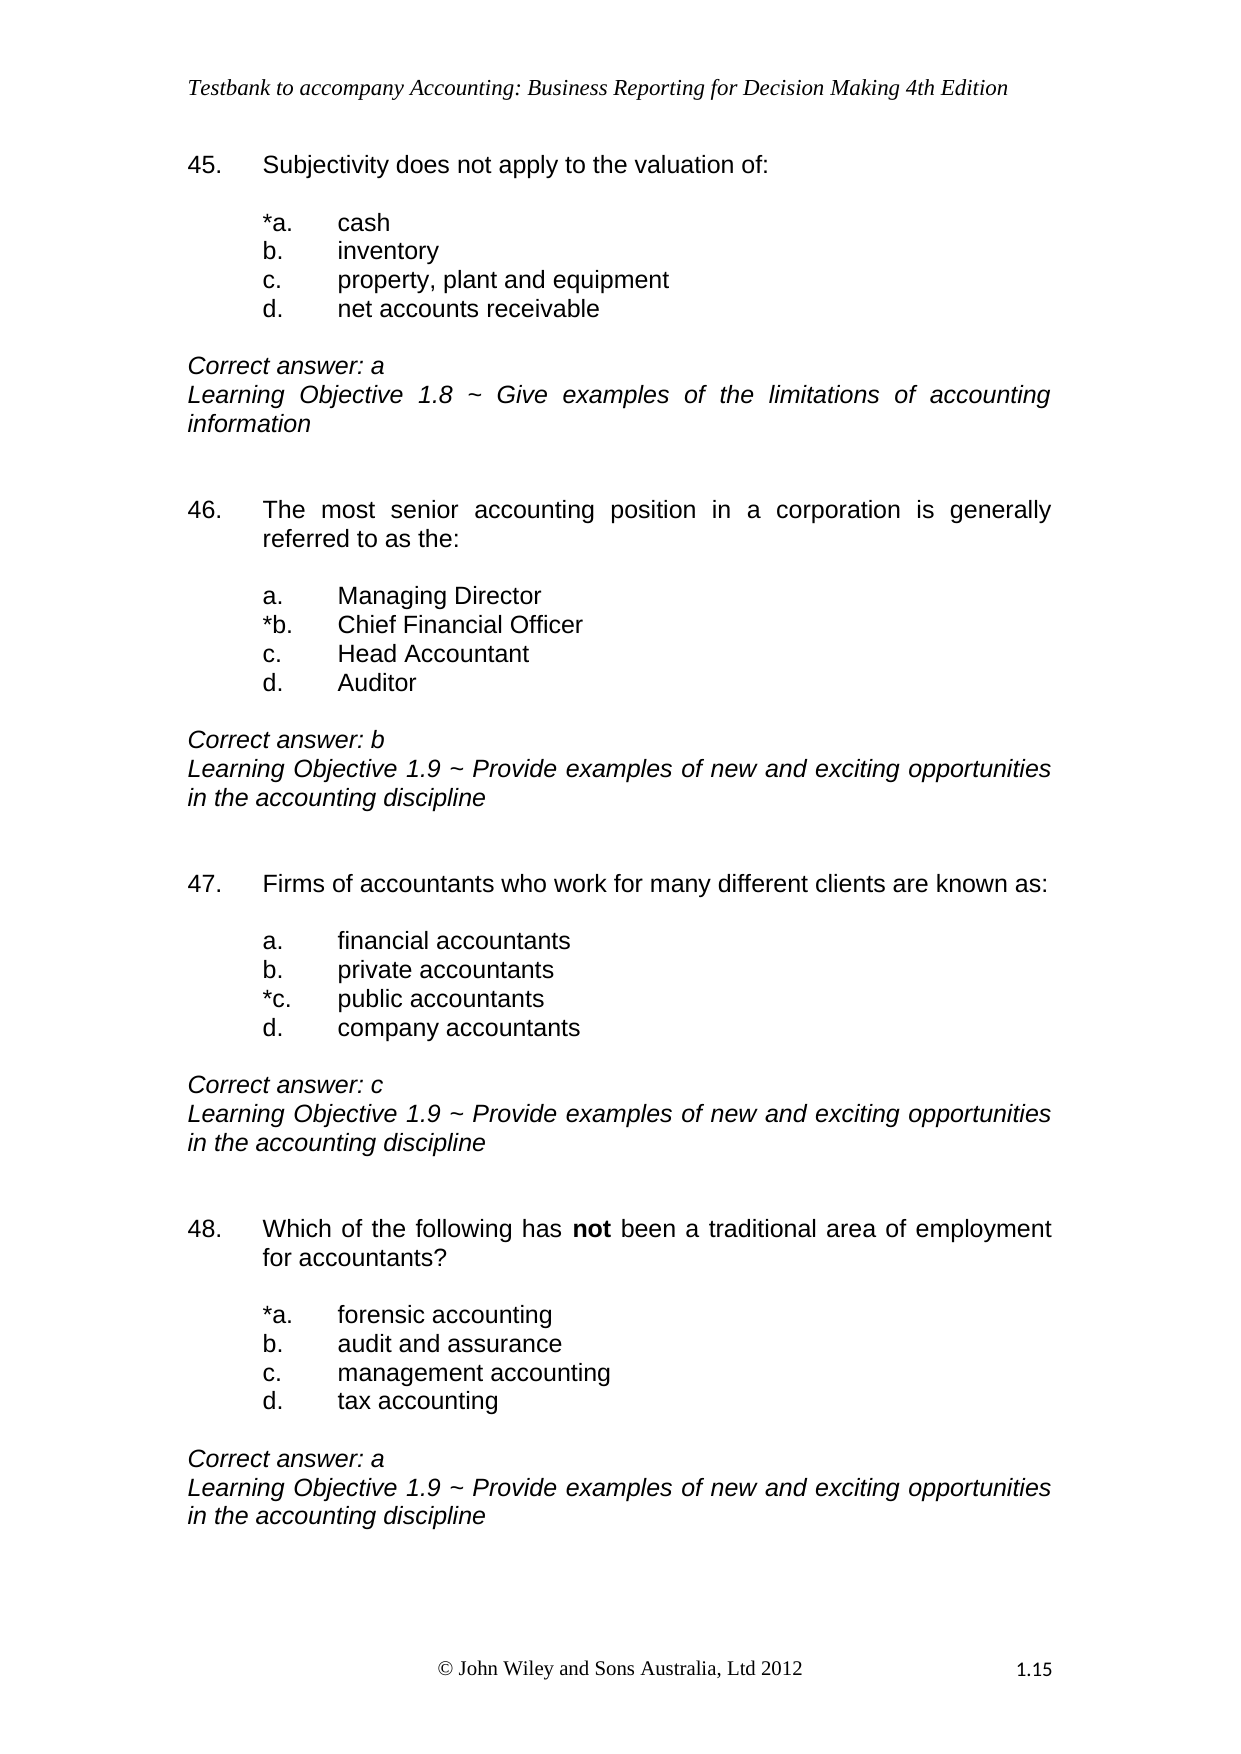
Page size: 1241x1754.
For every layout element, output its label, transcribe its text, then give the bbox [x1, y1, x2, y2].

text Learning Objective 1.9 ~ Provide examples of new and exciting opportunities in the accounting discipline [187, 1472, 1053, 1530]
text a. financial accountants [262, 926, 1053, 955]
text b. private accountants [262, 955, 1053, 984]
text c. management accounting [262, 1357, 1053, 1386]
text *a. forensic accounting [262, 1300, 1053, 1329]
text d. Auditor [262, 667, 1053, 696]
text 45. Subjectivity does not apply to the valuation of: [187, 150, 1053, 179]
text a. Managing Director [262, 581, 1053, 610]
text b. inventory [262, 236, 1053, 265]
text 47. Firms of accountants who work for many different clients are known as: [187, 869, 1053, 897]
text Learning Objective 1.9 ~ Provide examples of new and exciting opportunities in the accounting discipline [187, 754, 1053, 811]
text 46. The most senior accounting position in a corporation is generally referred to as the: [187, 495, 1053, 552]
text Correct answer: c [187, 1070, 1053, 1099]
text d. tax accounting [262, 1386, 1053, 1415]
text *c. public accountants [262, 984, 1053, 1012]
text 48. Which of the following has not been a traditional area of employment for accountants? [187, 1214, 1053, 1271]
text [187, 380, 1053, 437]
text c. property, plant and equipment [262, 265, 1053, 294]
text b. audit and assurance [262, 1329, 1053, 1357]
text *b. Chief Financial Officer [262, 610, 1053, 639]
text d. net accounts receivable [262, 294, 1053, 322]
text Learning Objective 1.9 ~ Provide examples of new and exciting opportunities in the accounting discipline [187, 1099, 1053, 1156]
text Correct answer: b [187, 725, 1053, 754]
text Correct answer: a [187, 1444, 1053, 1472]
text c. Head Accountant [262, 639, 1053, 667]
text Correct answer: a [187, 351, 1053, 380]
text d. company accountants [262, 1012, 1053, 1041]
text *a. cash [262, 207, 1053, 236]
